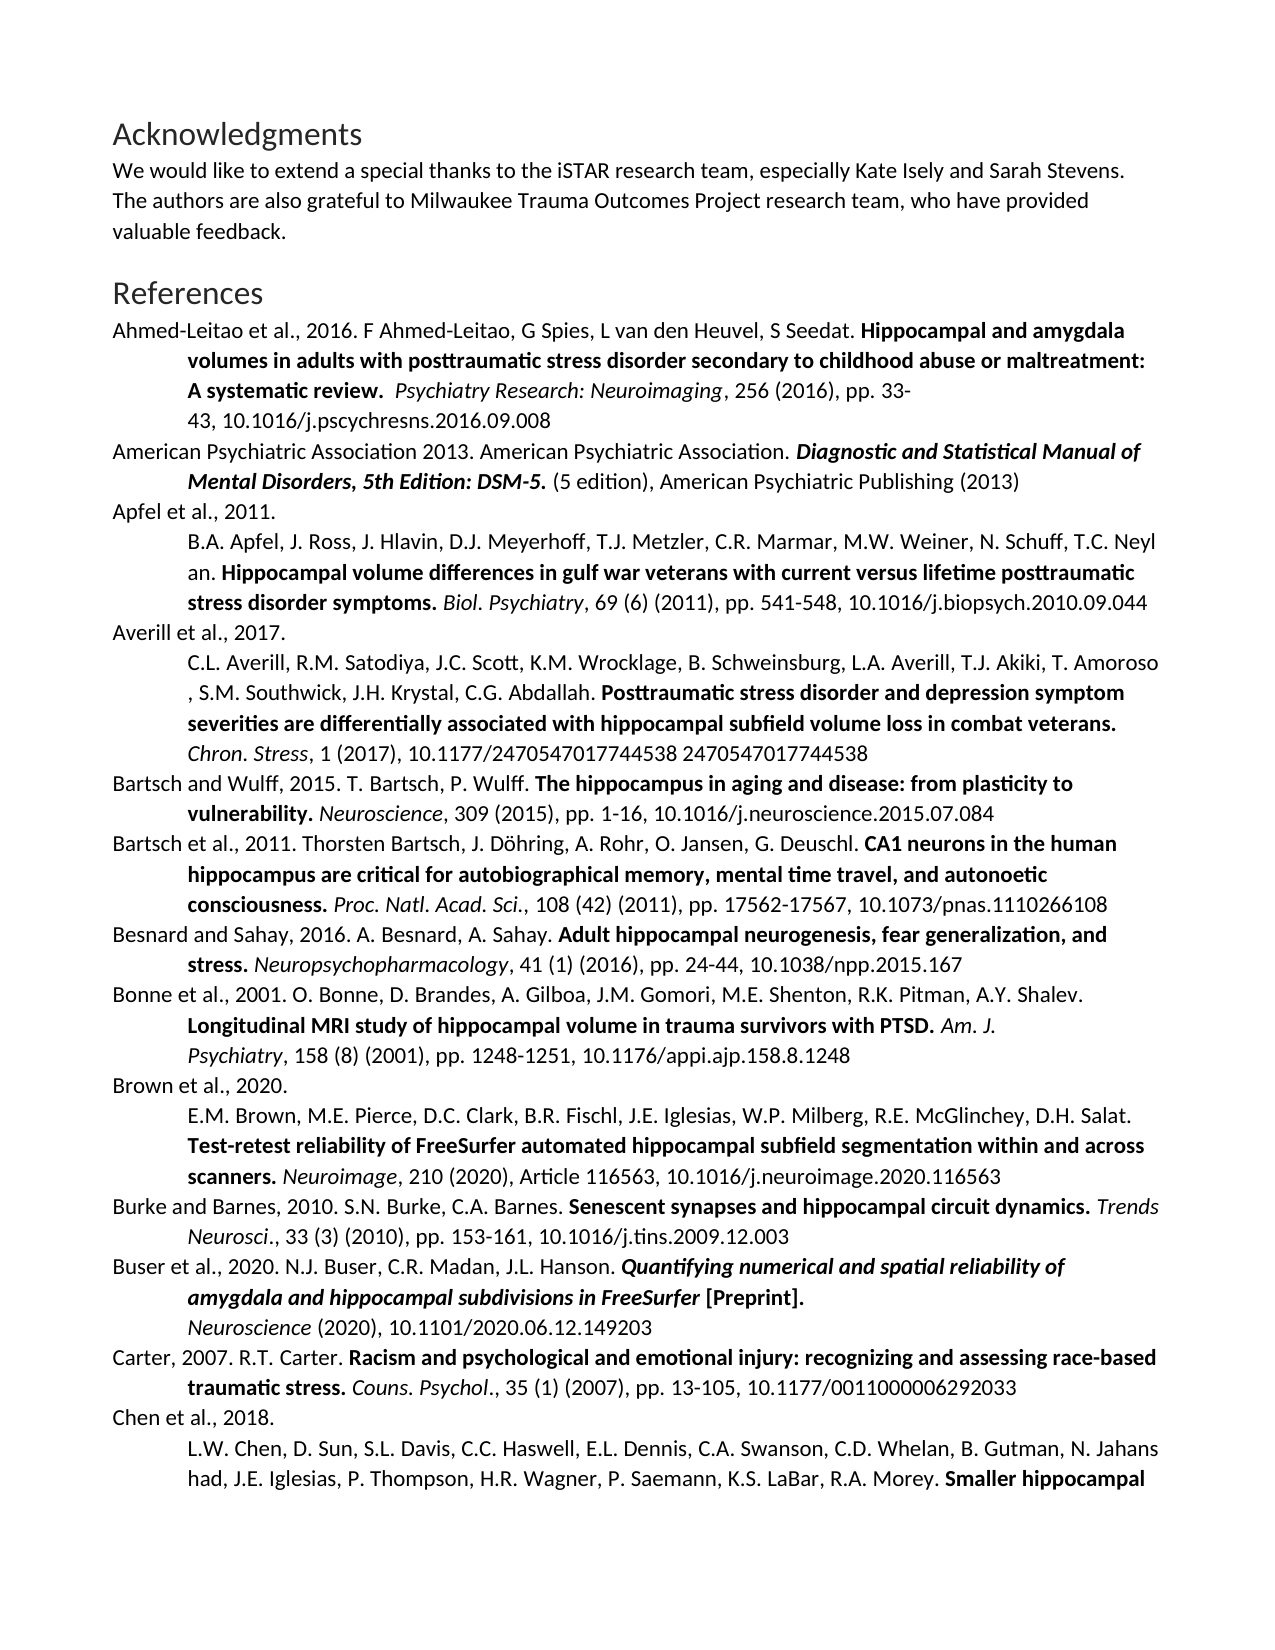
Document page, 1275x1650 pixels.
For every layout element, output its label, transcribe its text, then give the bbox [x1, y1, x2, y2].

text Brown et al., 2020. E.M. Brown, M.E. Pierce, D.C. Clark, B.R. Fischl, J.E. Iglesias, W.P. Milberg, R.E. McGlinchey, D.H. Salat. Test-retest reliability of FreeSurfer automated hippocampal subfield segmentation within and across scanners. Neuroimage, 210 (2020), Article 116563, 10.1016/j.neuroimage.2020.116563 [112, 1071, 1162, 1190]
subtitle References [112, 272, 1162, 313]
text Averill et al., 2017. C.L. Averill, R.M. Satodiya, J.C. Scott, K.M. Wrocklage, B. Schweinsburg, L.A. Averill, T.J. Akiki, T. Amoroso, S.M. Southwick, J.H. Krystal, C.G. Abdallah. Posttraumatic stress disorder and depression symptom severities are differentially associated with hippocampal subfield volume loss in combat veterans. Chron. Stress, 1 (2017), 10.1177/2470547017744538 2470547017744538 [112, 618, 1162, 767]
text Buser et al., 2020. N.J. Buser, C.R. Madan, J.L. Hanson. Quantifying numerical and spatial reliability of amygdala and hippocampal subdivisions in FreeSurfer [Preprint]. Neuroscience (2020), 10.1101/2020.06.12.149203 [112, 1252, 1162, 1341]
text Burke and Barnes, 2010. S.N. Burke, C.A. Barnes. Senescent synapses and hippocampal circuit dynamics. Trends Neurosci., 33 (3) (2010), pp. 153-161, 10.1016/j.tins.2009.12.003 [112, 1192, 1162, 1250]
text Carter, 2007. R.T. Carter. Racism and psychological and emotional injury: recognizing and assessing race-based traumatic stress. Couns. Psychol., 35 (1) (2007), pp. 13-105, 10.1177/0011000006292033 [112, 1343, 1162, 1401]
text Ahmed-Leitao et al., 2016. F Ahmed-Leitao, G Spies, L van den Heuvel, S Seedat. Hippocampal and amygdala volumes in adults with posttraumatic stress disorder secondary to childhood abuse or maltreatment: A systematic review. Psychiatry Research: Neuroimaging, 256 (2016), pp. 33-43, 10.1016/j.pscychresns.2016.09.008 [112, 316, 1162, 435]
text Apfel et al., 2011. B.A. Apfel, J. Ross, J. Hlavin, D.J. Meyerhoff, T.J. Metzler, C.R. Marmar, M.W. Weiner, N. Schuff, T.C. Neylan. Hippocampal volume differences in gulf war veterans with current versus lifetime posttraumatic stress disorder symptoms. Biol. Psychiatry, 69 (6) (2011), pp. 541-548, 10.1016/j.biopsych.2010.09.044 [112, 497, 1162, 616]
text We would like to extend a special thanks to the iSTAR research team, especially Kate Isely and Sarah Stevens. The authors are also grateful to Milwaukee Trauma Outcomes Project research team, who have provided valuable feedback. [112, 156, 1162, 245]
text Bartsch and Wulff, 2015. T. Bartsch, P. Wulff. The hippocampus in aging and disease: from plasticity to vulnerability. Neuroscience, 309 (2015), pp. 1-16, 10.1016/j.neuroscience.2015.07.084 [112, 769, 1162, 827]
subtitle Acknowledgments [112, 112, 1162, 153]
text Besnard and Sahay, 2016. A. Besnard, A. Sahay. Adult hippocampal neurogenesis, fear generalization, and stress. Neuropsychopharmacology, 41 (1) (2016), pp. 24-44, 10.1038/npp.2015.167 [112, 920, 1162, 978]
text Bonne et al., 2001. O. Bonne, D. Brandes, A. Gilboa, J.M. Gomori, M.E. Shenton, R.K. Pitman, A.Y. Shalev. Longitudinal MRI study of hippocampal volume in trauma survivors with PTSD. Am. J. Psychiatry, 158 (8) (2001), pp. 1248-1251, 10.1176/appi.ajp.158.8.1248 [112, 981, 1162, 1069]
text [112, 1403, 1162, 1492]
text American Psychiatric Association 2013. American Psychiatric Association. Diagnostic and Statistical Manual of Mental Disorders, 5th Edition: DSM-5. (5 edition), American Psychiatric Publishing (2013) [112, 437, 1162, 495]
text Bartsch et al., 2011. Thorsten Bartsch, J. Döhring, A. Rohr, O. Jansen, G. Deuschl. CA1 neurons in the human hippocampus are critical for autobiographical memory, mental time travel, and autonoetic consciousness. Proc. Natl. Acad. Sci., 108 (42) (2011), pp. 17562-17567, 10.1073/pnas.1110266108 [112, 829, 1162, 918]
